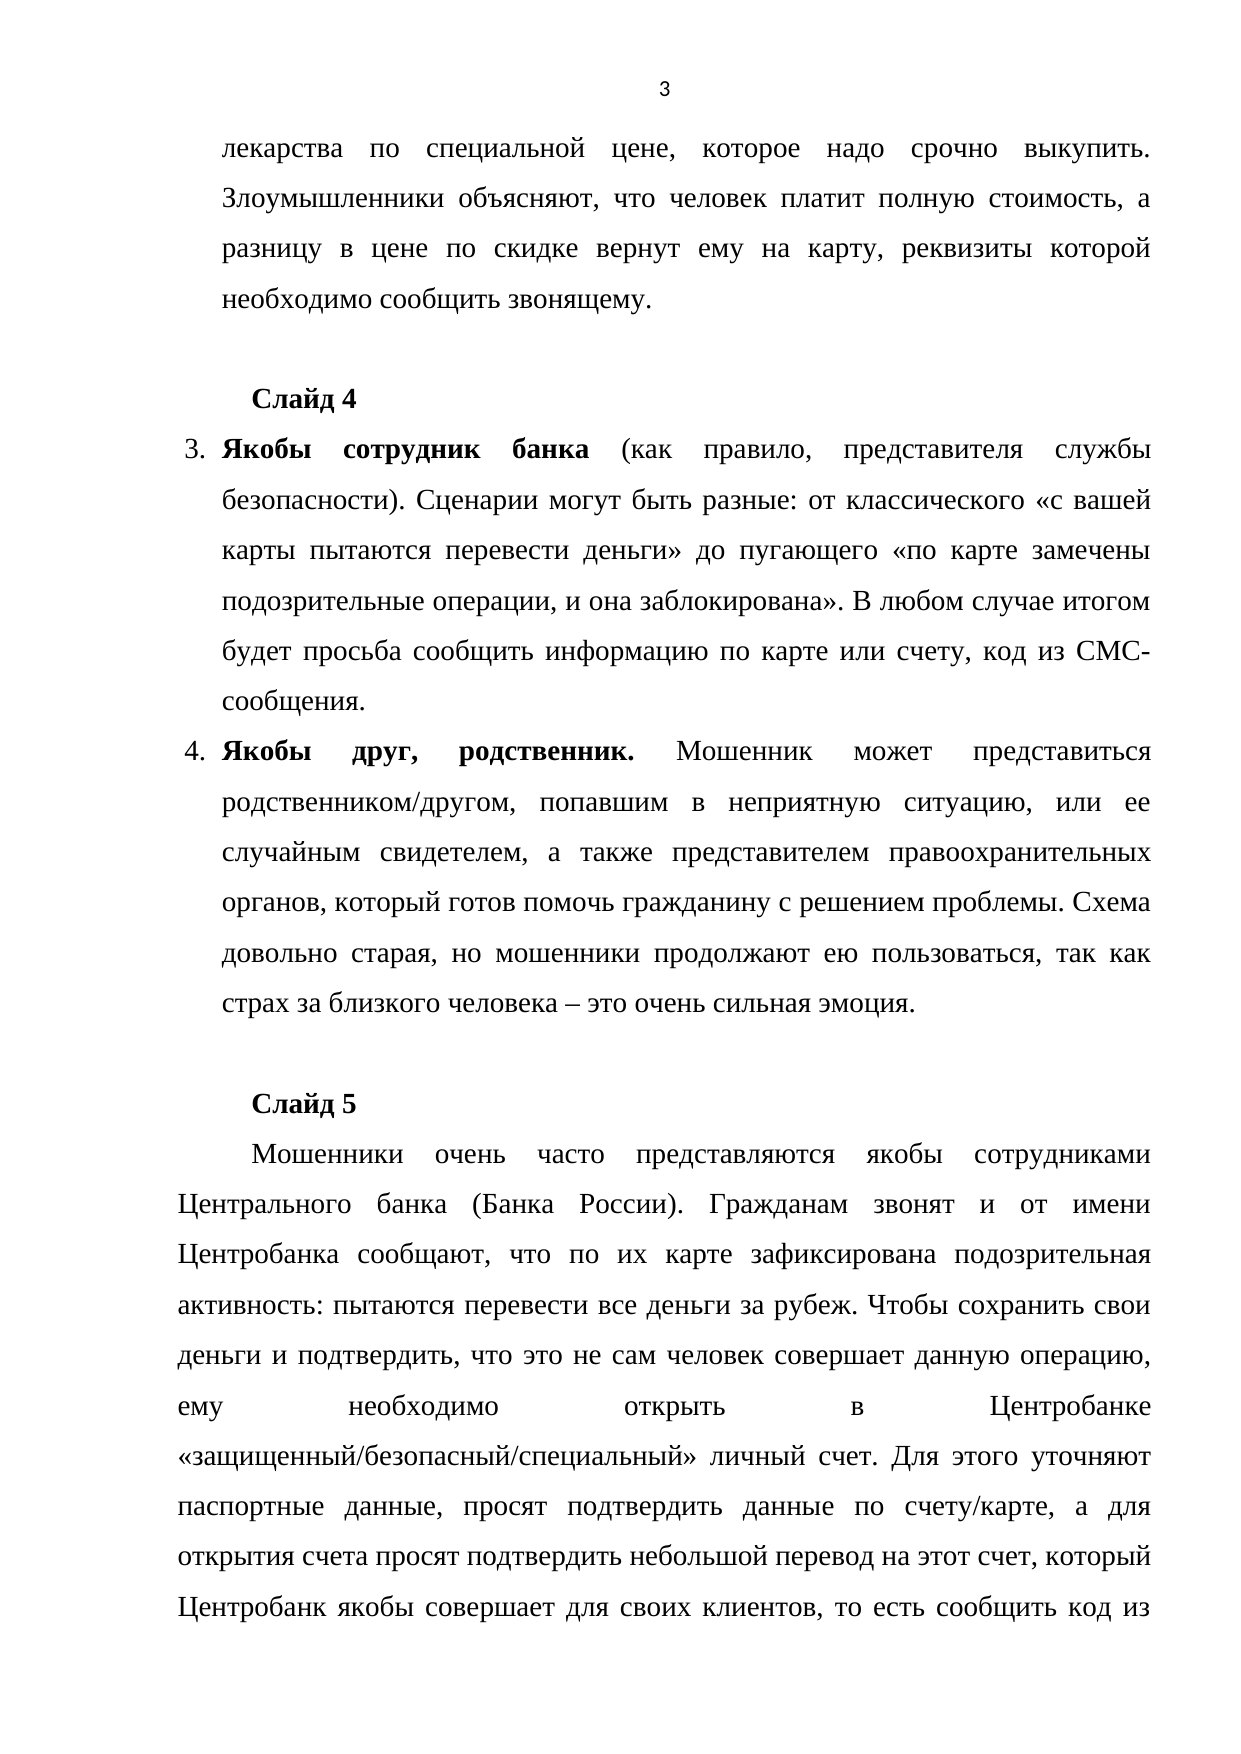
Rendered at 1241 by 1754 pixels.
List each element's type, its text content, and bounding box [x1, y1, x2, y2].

list Якобы сотрудник банка (как правило, представителя службы безопасности). Сценарии могут быть разные: от классического «с вашей карты пытаются перевести деньги» до пугающего «по карте замечены подозрительные операции, и она заблокирована». В любом случае итогом будет просьба сообщить информацию по карте или счету, код из СМС-сообщения. [184, 432, 1152, 717]
text Слайд 4 [177, 381, 1152, 415]
list Якобы друг, родственник. Мошенник может представиться родственником/другом, попавшим в неприятную ситуацию, или ее случайным свидетелем, а также представителем правоохранительных органов, который готов помочь гражданину с решением проблемы. Схема довольно старая, но мошенники продолжают ею пользоваться, так как страх за близкого человека – это очень сильная эмоция. [184, 733, 1152, 1019]
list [184, 130, 1152, 314]
text Слайд 5 [177, 1086, 1152, 1119]
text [177, 1136, 1152, 1622]
